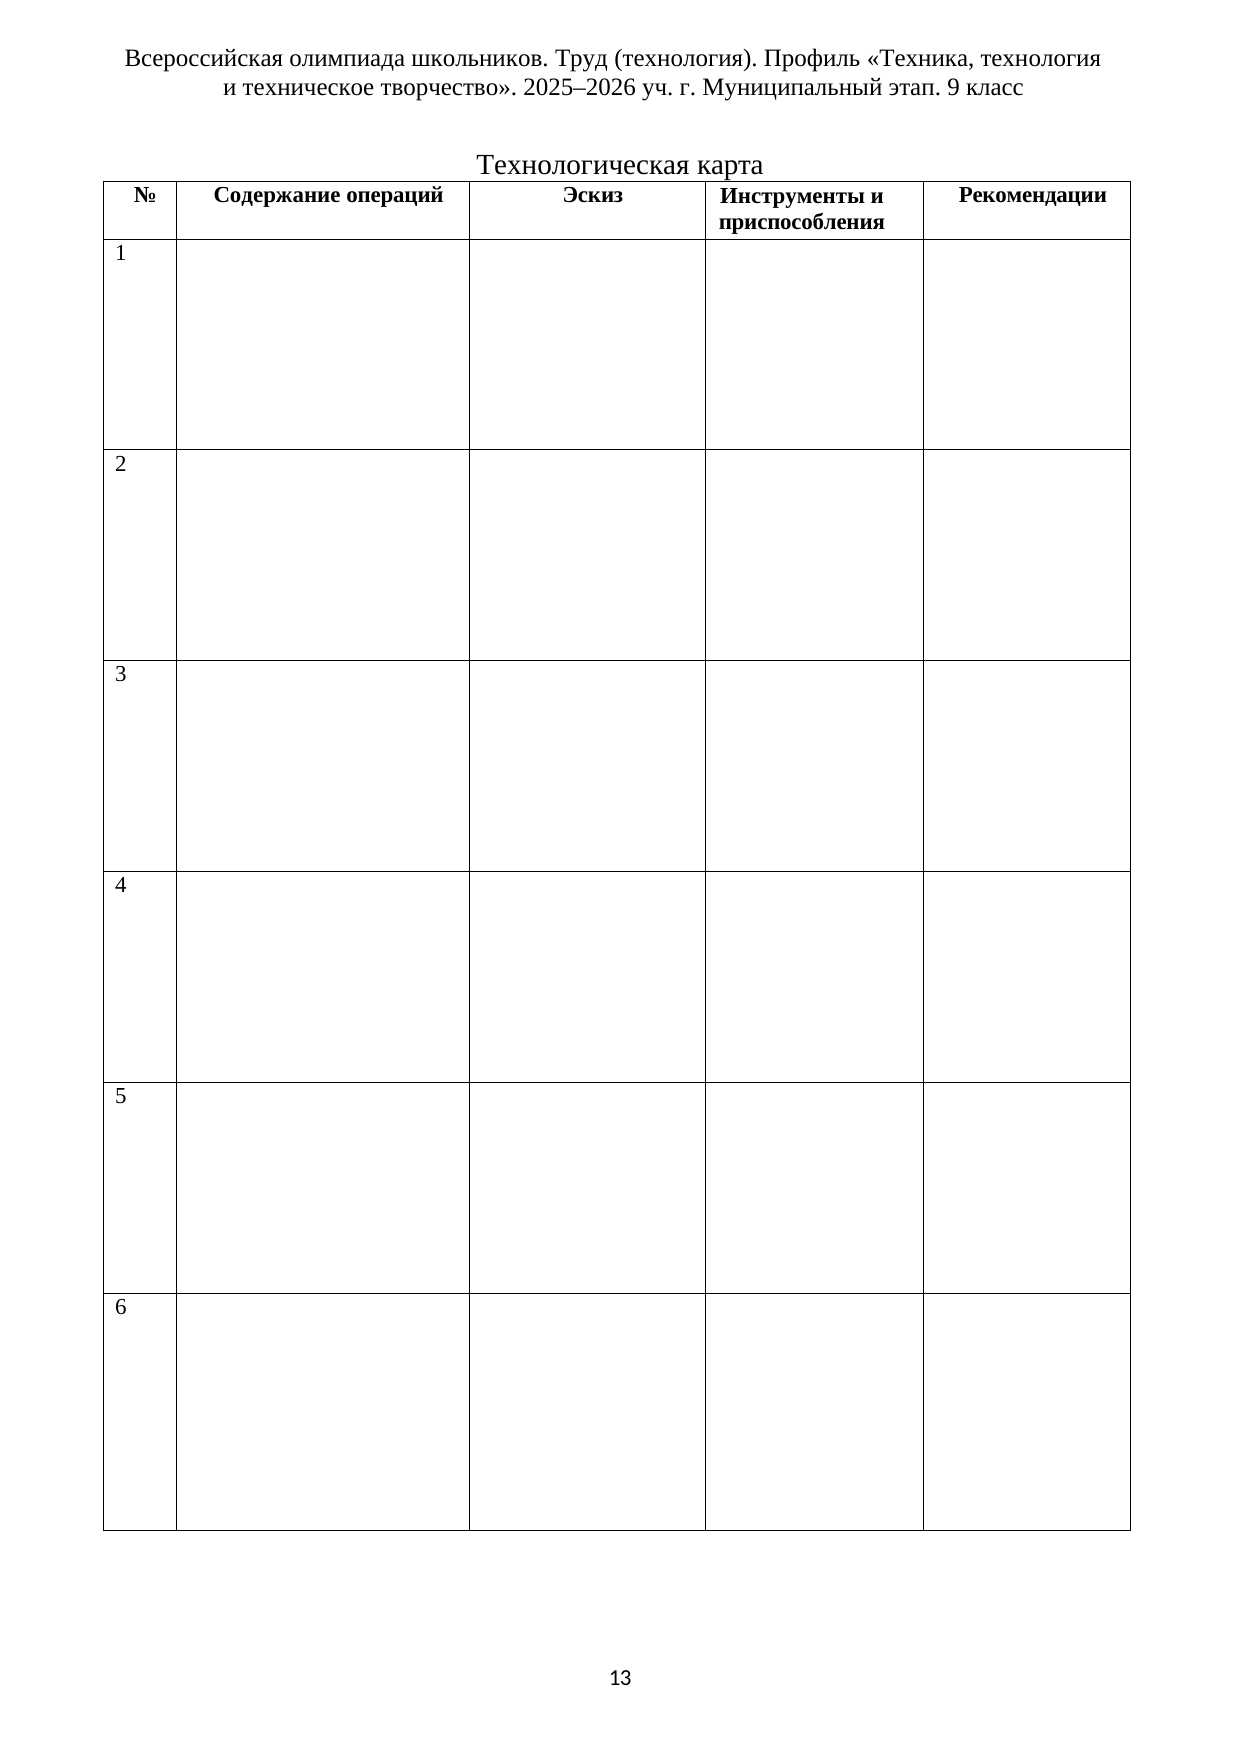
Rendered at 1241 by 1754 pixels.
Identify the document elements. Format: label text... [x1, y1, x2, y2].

table_cell [706, 1083, 923, 1293]
text Технологическая карта [88, 147, 1151, 181]
table_cell 6 [104, 1294, 176, 1530]
table_cell [924, 240, 1130, 449]
table_cell 5 [104, 1083, 176, 1293]
table_cell [706, 450, 923, 660]
table_cell [177, 1294, 469, 1530]
table_cell [177, 240, 469, 449]
table_cell [177, 661, 469, 871]
table_cell [706, 240, 923, 449]
table_cell [706, 1294, 923, 1530]
table_cell [470, 872, 705, 1082]
table_header № [104, 182, 176, 239]
table_cell [470, 661, 705, 871]
table_header Эскиз [470, 182, 705, 239]
table_cell 4 [104, 872, 176, 1082]
table_cell [177, 1083, 469, 1293]
table_cell [470, 240, 705, 449]
table_cell [177, 872, 469, 1082]
table_cell [706, 661, 923, 871]
table_cell [470, 450, 705, 660]
table_cell [924, 661, 1130, 871]
table_cell 1 [104, 240, 176, 449]
table_cell [706, 872, 923, 1082]
table_cell 3 [104, 661, 176, 871]
table_cell [177, 450, 469, 660]
table_header Содержание операций [177, 182, 469, 239]
table_cell 2 [104, 450, 176, 660]
table_cell [924, 872, 1130, 1082]
table_header Рекомендации [924, 182, 1130, 239]
table_cell [924, 1294, 1130, 1530]
table_cell [470, 1294, 705, 1530]
table_cell [924, 1083, 1130, 1293]
table_header Инструменты и приспособления [706, 182, 923, 239]
table_cell [470, 1083, 705, 1293]
table_cell [924, 450, 1130, 660]
